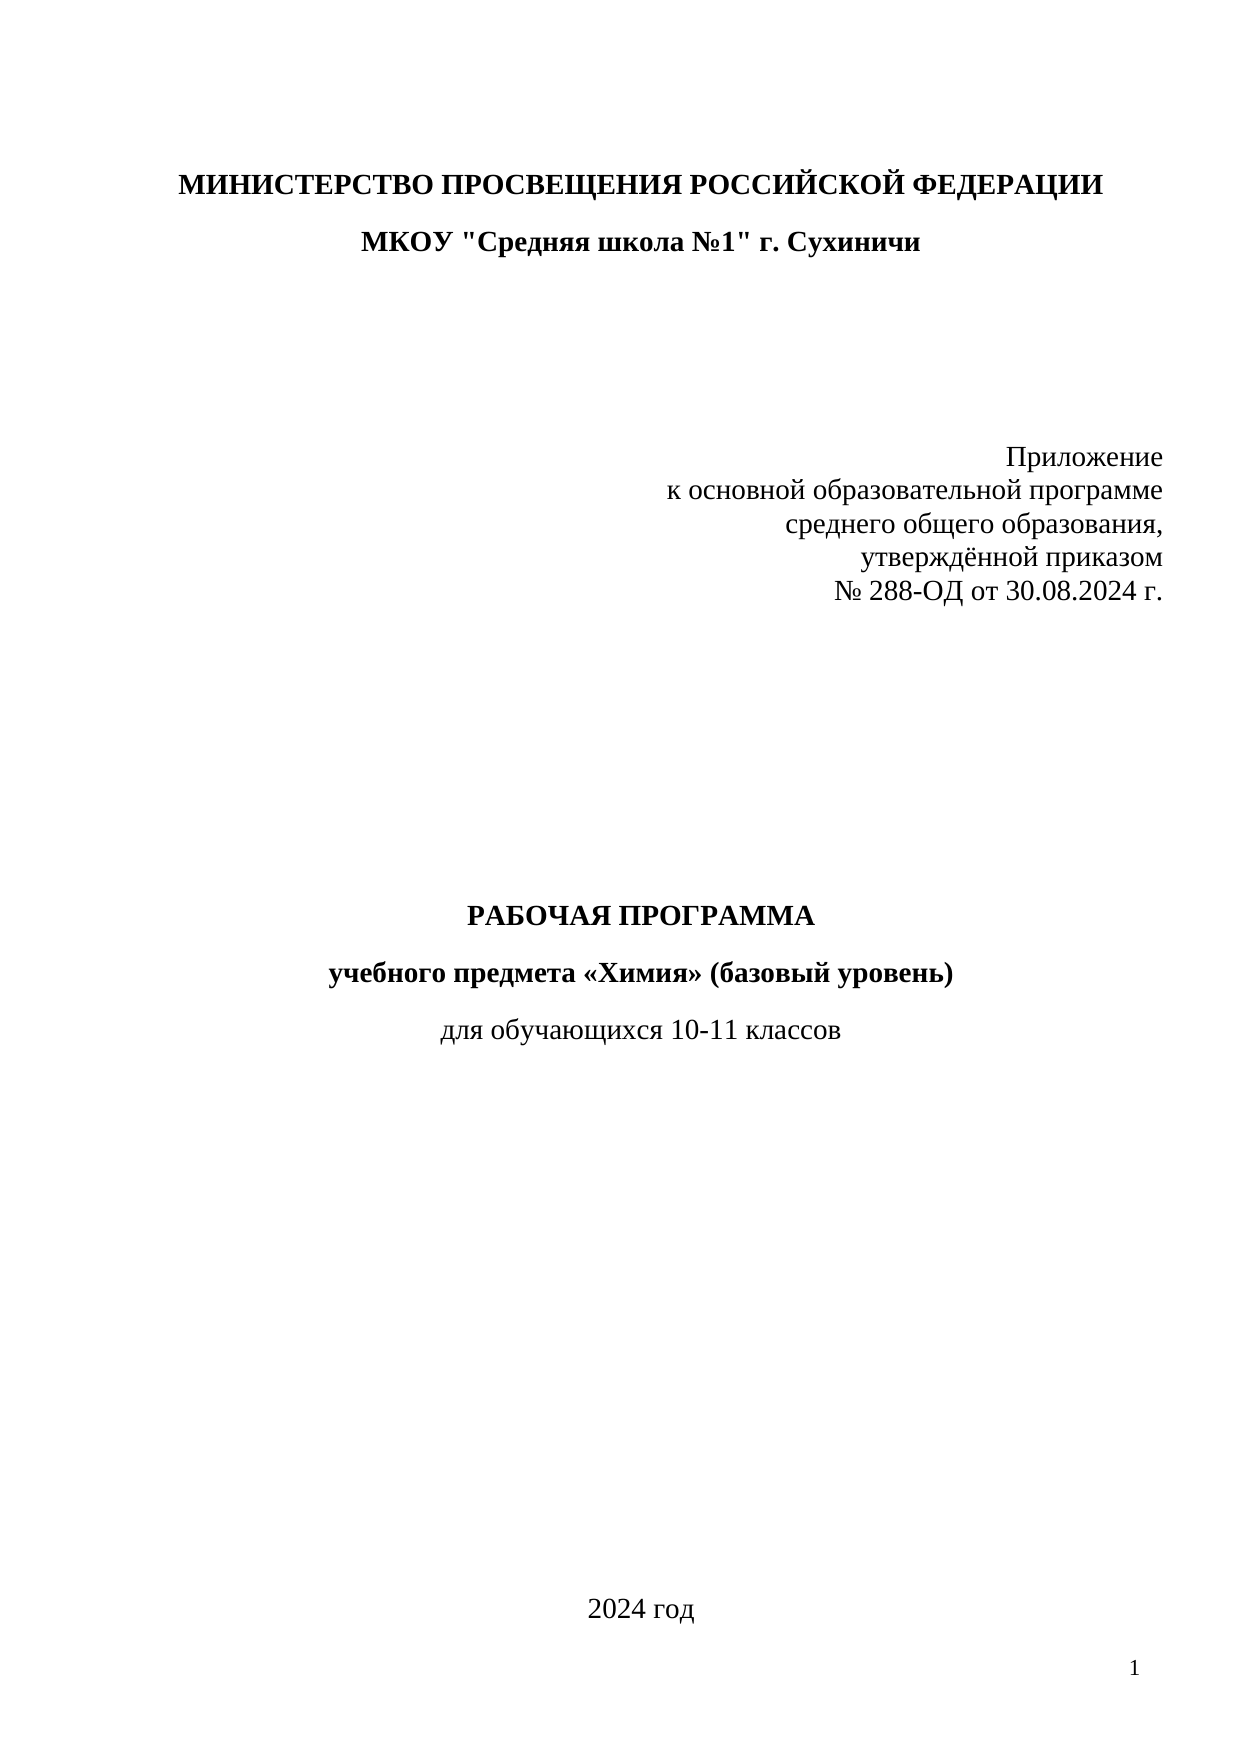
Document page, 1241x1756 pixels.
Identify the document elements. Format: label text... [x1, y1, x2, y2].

text учебного предмета «Химия» (базовый уровень) [119, 955, 1163, 989]
text 2024 год [119, 1591, 1163, 1625]
text Приложение [106, 439, 1163, 472]
text для обучающихся 10-11 классов [119, 1012, 1163, 1046]
text МКОУ "Средняя школа №1" г. Сухиничи [119, 224, 1163, 257]
text МИНИСТЕРСТВО ПРОСВЕЩЕНИЯ РОССИЙСКОЙ ФЕДЕРАЦИИ [119, 167, 1163, 200]
text РАБОЧАЯ ПРОГРАММА [119, 898, 1163, 932]
text среднего общего образования, [106, 506, 1163, 539]
text к основной образовательной программе [106, 472, 1163, 506]
text утверждённой приказом [106, 539, 1163, 573]
text № 288-ОД от 30.08.2024 г. [106, 573, 1163, 607]
